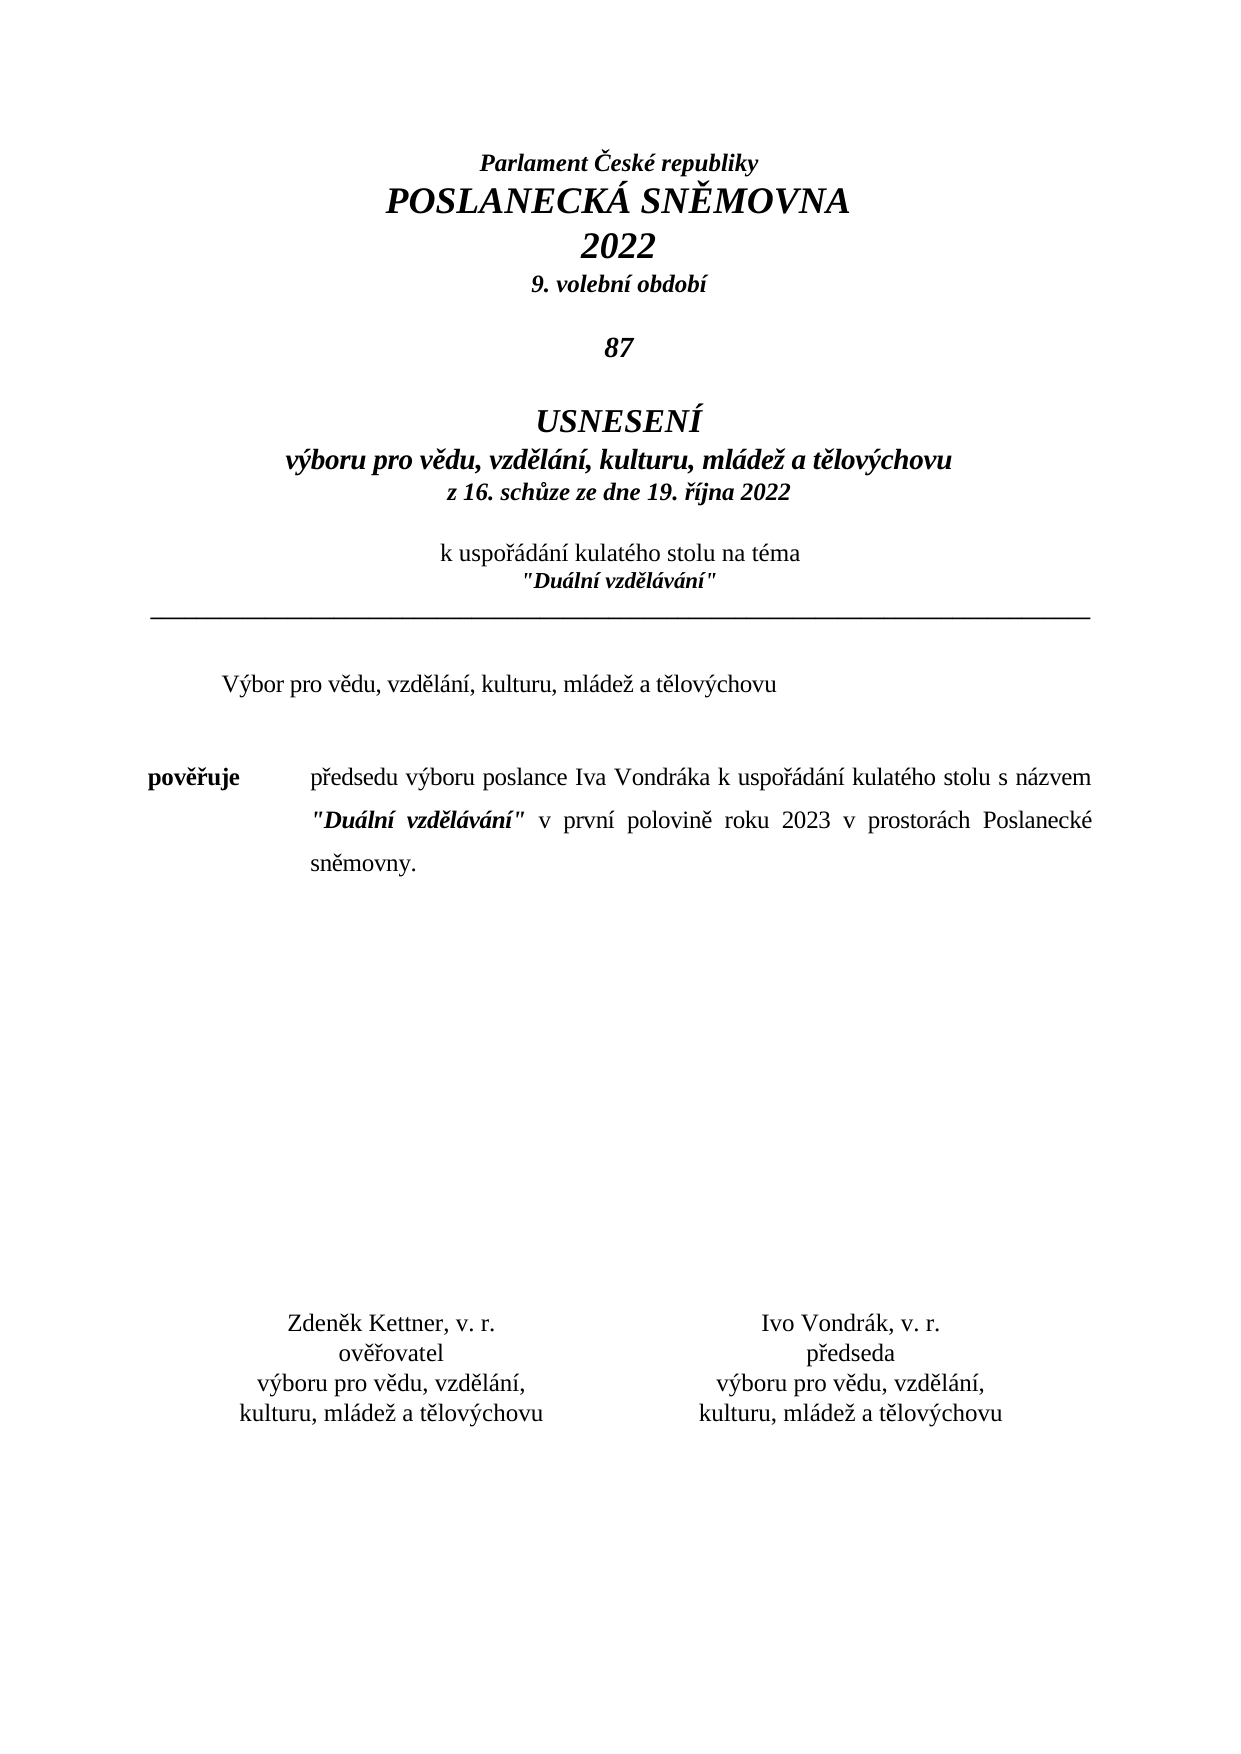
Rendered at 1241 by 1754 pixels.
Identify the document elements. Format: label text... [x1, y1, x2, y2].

text POSLANECKÁ SNĚMOVNA [148, 178, 1093, 221]
text pověřuje předsedu výboru poslance Iva Vondráka k uspořádání kulatého stolu s názvem "Duální vzdělávání" v první polovině roku 2023 v prostorách Poslanecké sněmovny. [148, 762, 1093, 877]
text 2022 [148, 224, 1093, 267]
text k uspořádání kulatého stolu na téma [148, 538, 1093, 567]
text výboru pro vědu, vzdělání, kulturu, mládež a tělovýchovu [148, 442, 1093, 475]
text Výbor pro vědu, vzdělání, kulturu, mládež a tělovýchovu [148, 669, 1093, 697]
text z 16. schůze ze dne 19. října 2022 [148, 477, 1093, 506]
text __________________________________________________________________________________ [148, 595, 1093, 621]
text 87 [148, 330, 1093, 364]
text USNESENÍ [148, 401, 1093, 439]
table_header Zdeněk Kettner, v. r. ověřovatel výboru pro vědu, vzdělání, kulturu, mládež a tělovýchovu [174, 1308, 608, 1458]
table_header Ivo Vondrák, v. r. předseda výboru pro vědu, vzdělání, kulturu, mládež a tělovýchovu [609, 1308, 1093, 1458]
text 9. volební období [148, 269, 1093, 298]
text Parlament České republiky [148, 148, 1093, 176]
text "Duální vzdělávání" [148, 567, 1093, 593]
